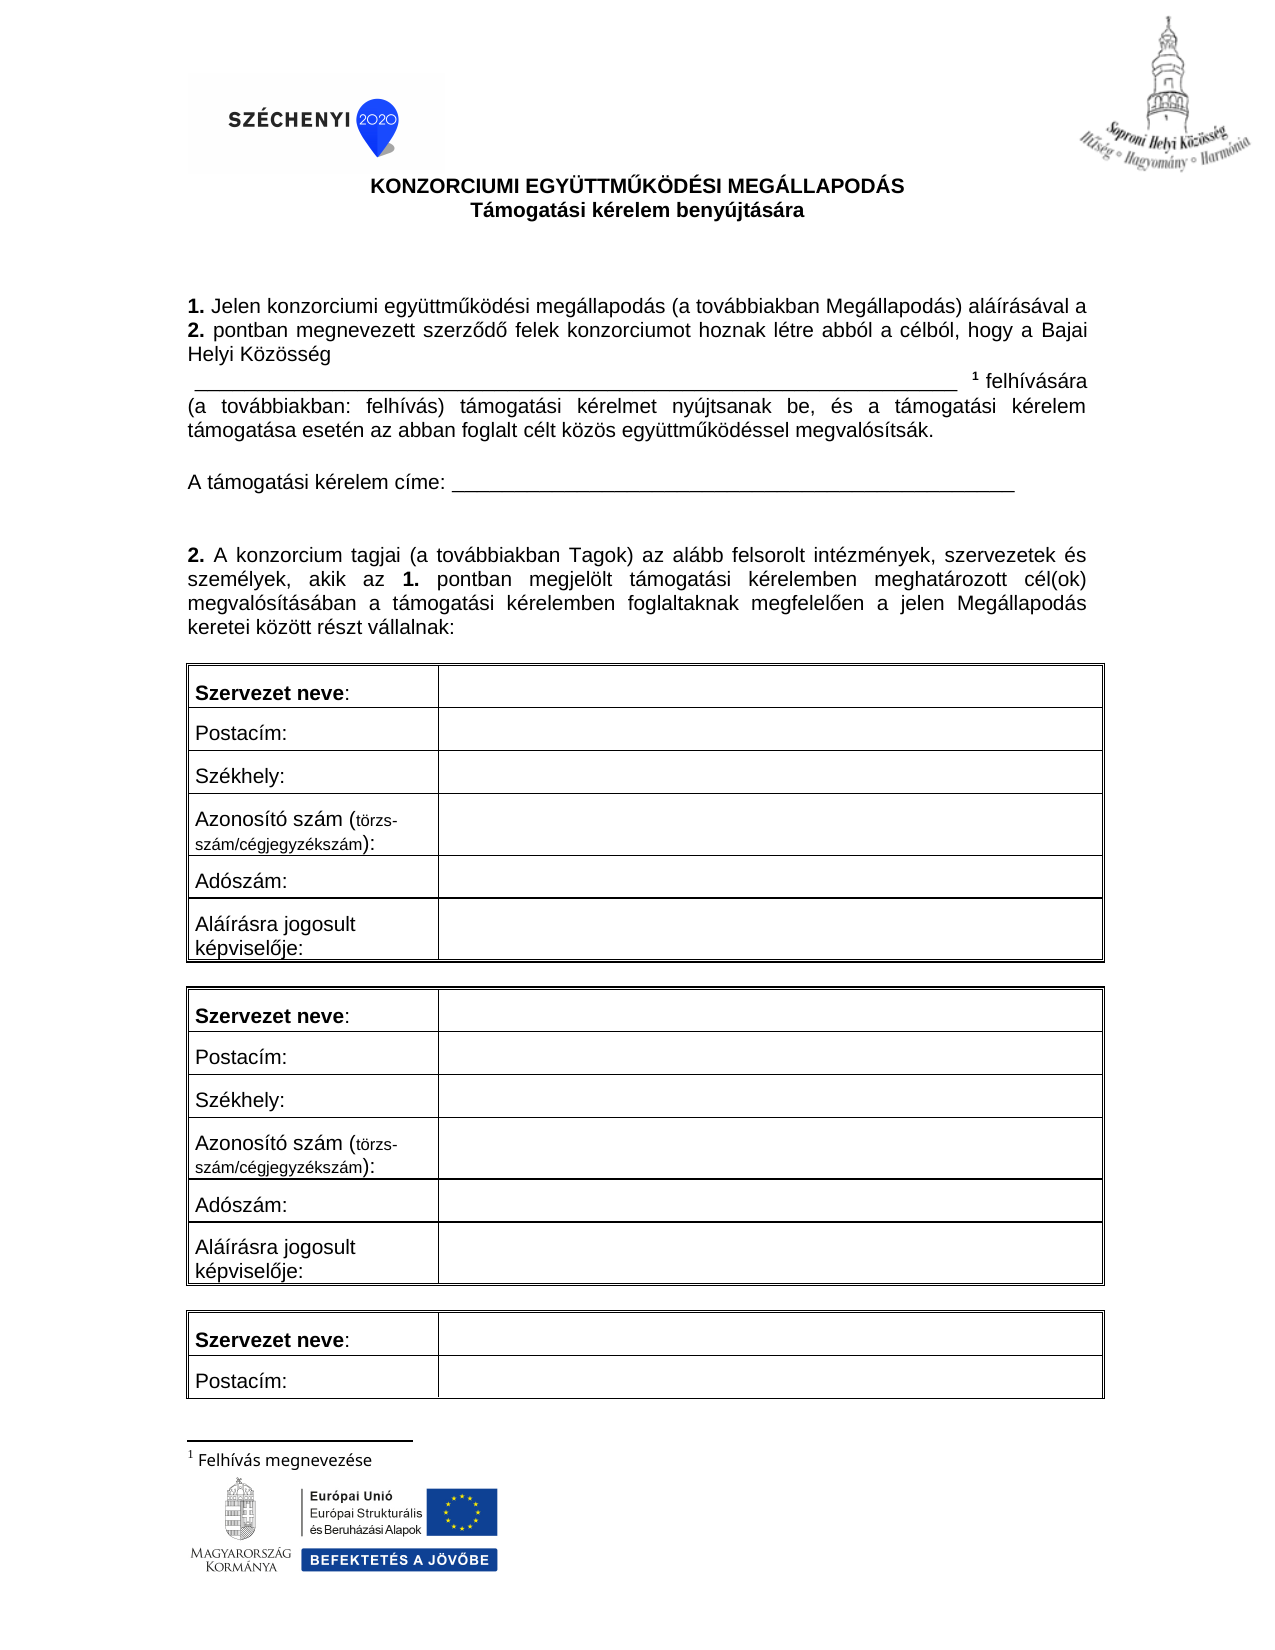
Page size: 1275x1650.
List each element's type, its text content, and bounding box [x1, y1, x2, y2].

text _____________________________________________________________ felhívására (a továbbiakban: felhívás) támogatási kérelmet nyújtsanak be, és a támogatási kérelem támogatása esetén az abban foglalt célt közös együttműködéssel megvalósítsák. [187, 365, 1087, 442]
table_cell Postacím: [189, 1356, 438, 1397]
table_cell Aláírásra jogosult képviselője: [189, 1223, 438, 1283]
table_cell [439, 1075, 1102, 1116]
table_cell [439, 1118, 1102, 1178]
table_cell Adószám: [189, 856, 438, 897]
table_cell [439, 1356, 1102, 1397]
table_cell [439, 1180, 1102, 1221]
table_cell Azonosító szám (törzs-szám/cégjegyzékszám): [189, 794, 438, 854]
table_header Szervezet neve: [189, 990, 438, 1031]
table_cell Azonosító szám (törzs-szám/cégjegyzékszám): [189, 1118, 438, 1178]
table_cell [439, 856, 1102, 897]
table_header Szervezet neve: [189, 666, 438, 707]
table_header [439, 990, 1102, 1031]
table_cell [439, 1223, 1102, 1283]
table_header [439, 1313, 1102, 1354]
text Támogatási kérelem benyújtására [187, 198, 1087, 222]
text 2. A konzorcium tagjai (a továbbiakban Tagok) az alább felsorolt intézmények, szervezetek és személyek, akik az 1. pontban megjelölt támogatási kérelemben meghatározott cél(ok) megvalósításában a támogatási kérelemben foglaltaknak megfelelően a jelen Megállapodás keretei között részt vállalnak: [187, 543, 1087, 638]
table_header [439, 666, 1102, 707]
table_cell Adószám: [189, 1180, 438, 1221]
table_cell Székhely: [189, 1075, 438, 1116]
table_cell Postacím: [189, 708, 438, 750]
text KONZORCIUMI EGYÜTTMŰKÖDÉSI MEGÁLLAPODÁS [187, 174, 1087, 198]
table_cell [439, 751, 1102, 792]
table_cell Postacím: [189, 1032, 438, 1073]
text 1. Jelen konzorciumi együttműködési megállapodás (a továbbiakban Megállapodás) aláírásával a 2. pontban megnevezett szerződő felek konzorciumot hoznak létre abból a célból, hogy a Bajai Helyi Közösség [187, 293, 1087, 365]
picture [187, 73, 446, 174]
text A támogatási kérelem címe: _____________________________________________ [187, 466, 1087, 495]
table_cell Aláírásra jogosult képviselője: [189, 899, 438, 959]
table_cell Székhely: [189, 751, 438, 792]
table_cell [439, 794, 1102, 854]
table_cell [439, 899, 1102, 959]
picture [1068, 8, 1268, 180]
picture [187, 1471, 501, 1577]
table_header Szervezet neve: [189, 1313, 438, 1354]
table_cell [439, 1032, 1102, 1073]
table_cell [439, 708, 1102, 750]
